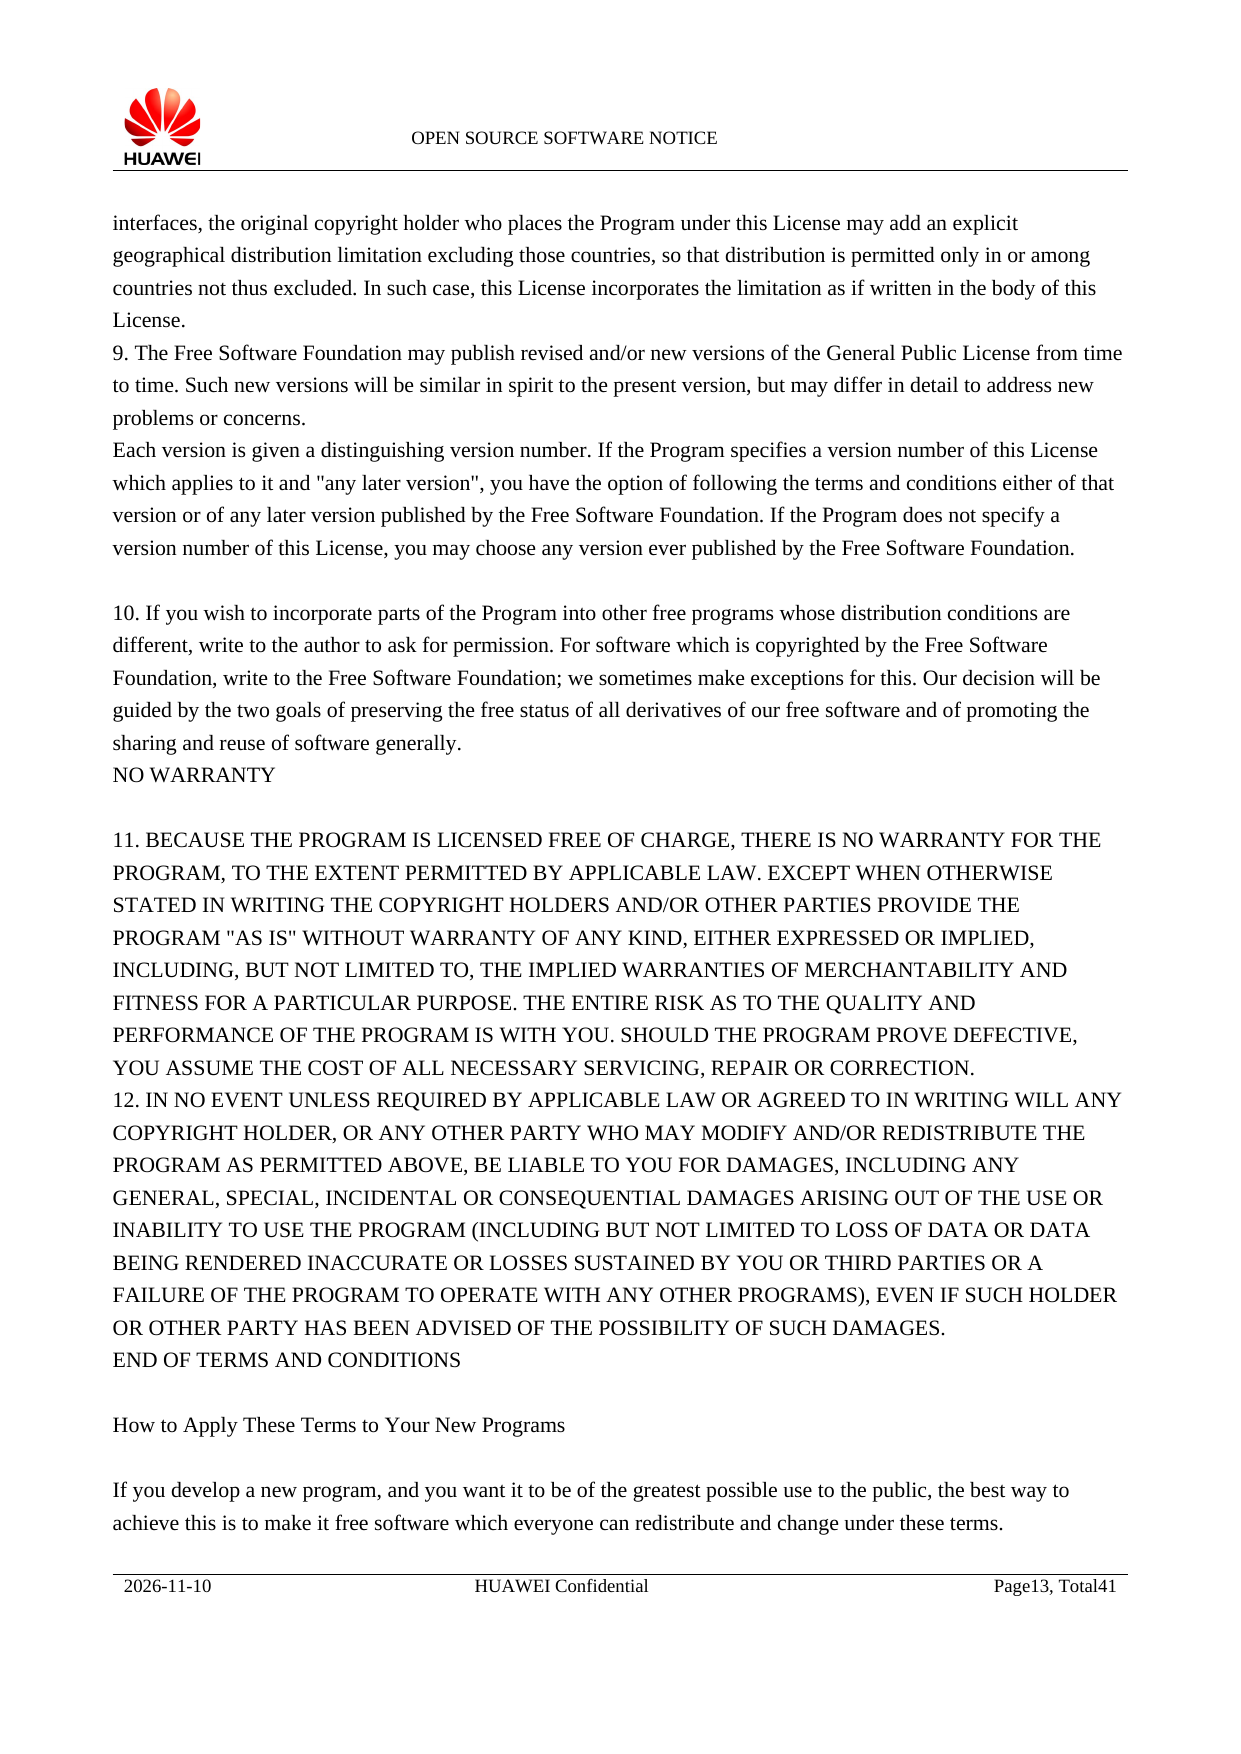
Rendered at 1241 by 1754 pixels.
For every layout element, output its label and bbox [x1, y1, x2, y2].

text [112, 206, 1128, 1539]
picture [124, 88, 201, 165]
